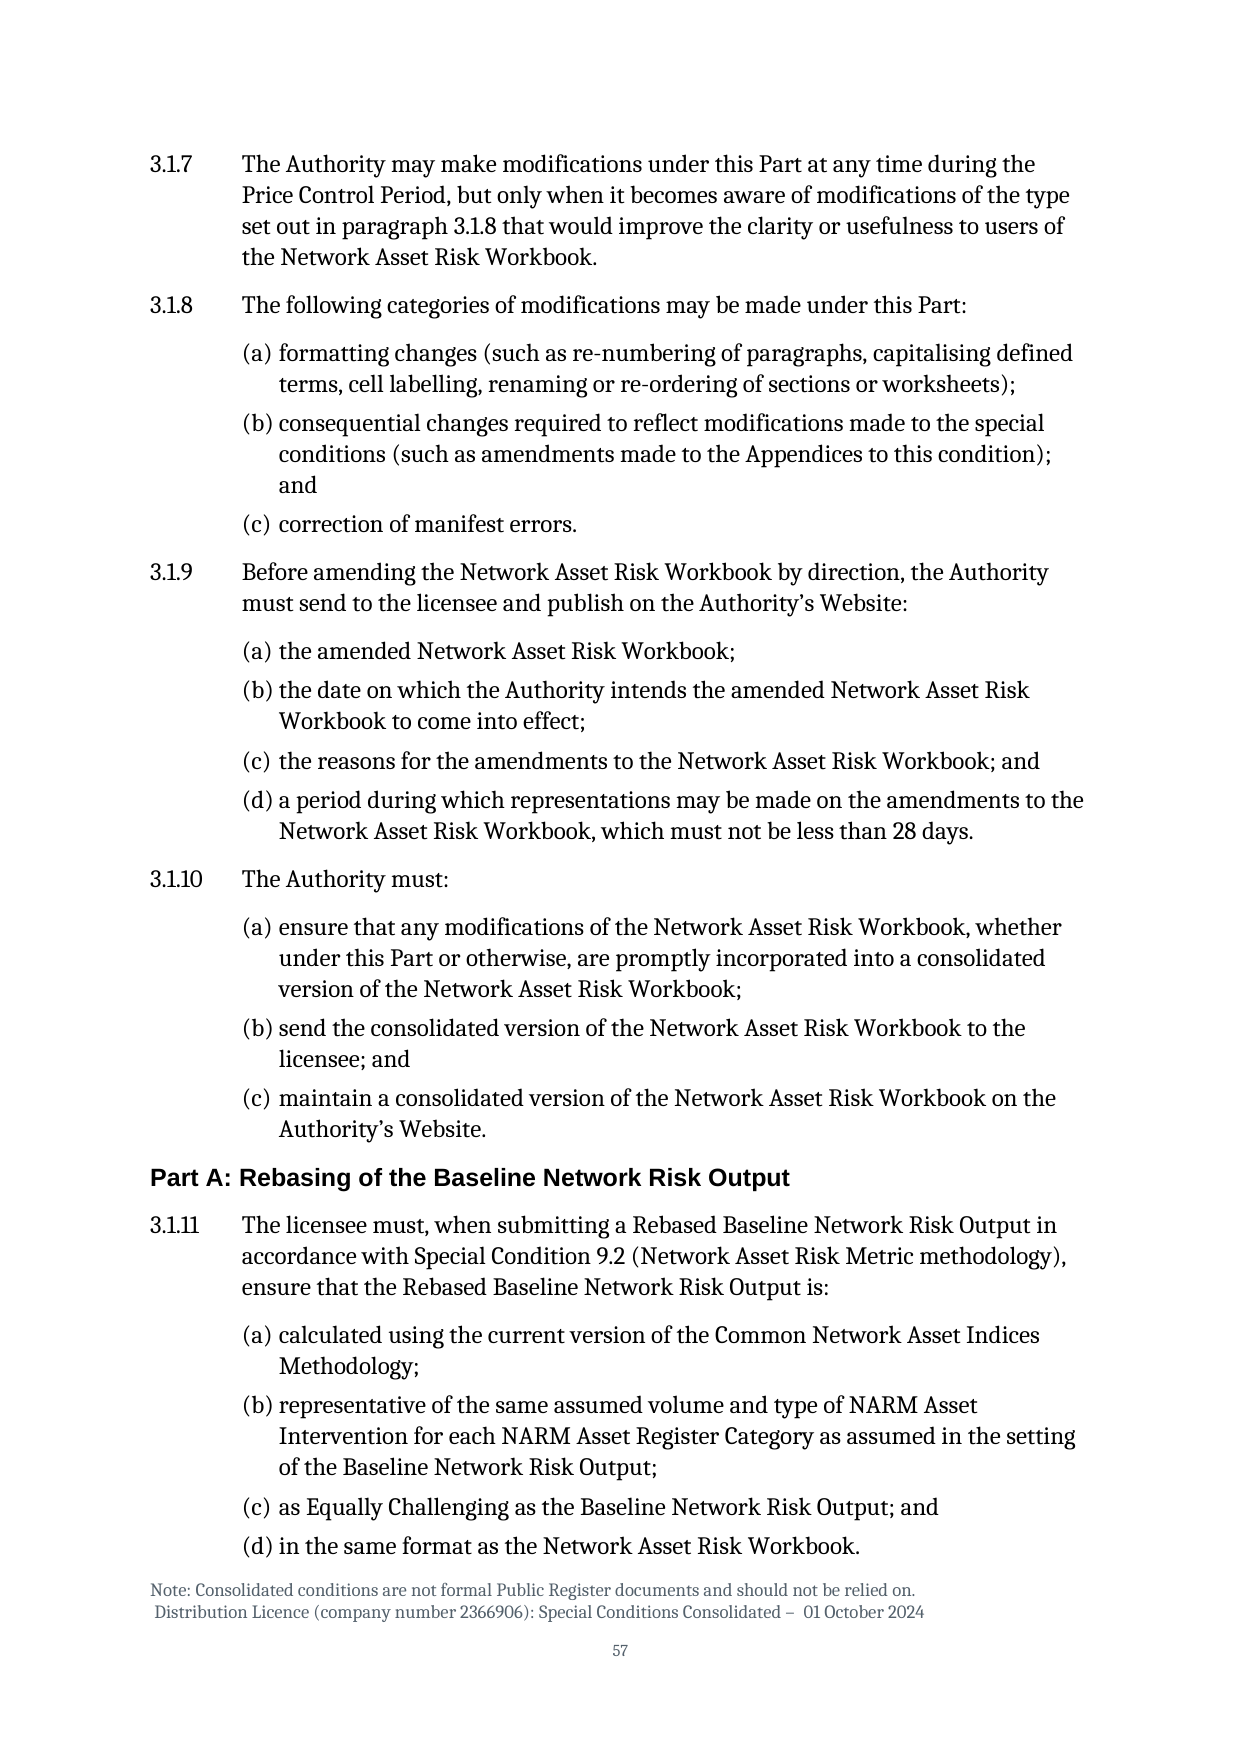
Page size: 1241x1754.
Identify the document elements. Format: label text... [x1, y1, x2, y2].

list maintain a consolidated version of the Network Asset Risk Workbook on the Authority’s Website. [242, 1084, 1090, 1144]
subtitle Rebasing of the Baseline Network Risk Output [150, 1163, 1090, 1192]
list calculated using the current version of the Common Network Asset Indices Methodology; [242, 1321, 1090, 1380]
text The Authority may make modifications under this Part at any time during the Price Control Period, but only when it becomes aware of modifications of the type set out in paragraph 3.1.8 that would improve the clarity or usefulness to users of the Network Asset Risk Workbook. [150, 150, 1090, 272]
list as Equally Challenging as the Baseline Network Risk Output; and [242, 1492, 1090, 1521]
text The following categories of modifications may be made under this Part: [150, 291, 1090, 319]
list representative of the same assumed volume and type of NARM Asset Intervention for each NARM Asset Register Category as assumed in the setting of the Baseline Network Risk Output; [242, 1391, 1090, 1482]
list formatting changes (such as re-numbering of paragraphs, capitalising defined terms, cell labelling, renaming or re-ordering of sections or worksheets); [242, 338, 1090, 398]
list the reasons for the amendments to the Network Asset Risk Workbook; and [242, 747, 1090, 775]
text The Authority must: [150, 865, 1090, 893]
list the date on which the Authority intends the amended Network Asset Risk Workbook to come into effect; [242, 676, 1090, 736]
list a period during which representations may be made on the amendments to the Network Asset Risk Workbook, which must not be less than 28 days. [242, 786, 1090, 846]
list ensure that any modifications of the Network Asset Risk Workbook, whether under this Part or otherwise, are promptly incorporated into a consolidated version of the Network Asset Risk Workbook; [242, 912, 1090, 1003]
list in the same format as the Network Asset Risk Workbook. [242, 1532, 1090, 1561]
list correction of manifest errors. [242, 510, 1090, 539]
text Before amending the Network Asset Risk Workbook by direction, the Authority must send to the licensee and publish on the Authority’s Website: [150, 558, 1090, 618]
list send the consolidated version of the Network Asset Risk Workbook to the licensee; and [242, 1014, 1090, 1074]
list consequential changes required to reflect modifications made to the special conditions (such as amendments made to the Appendices to this condition); and [242, 409, 1090, 500]
text The licensee must, when submitting a Rebased Baseline Network Risk Output in accordance with Special Condition 9.2 (Network Asset Risk Metric methodology), ensure that the Rebased Baseline Network Risk Output is: [150, 1211, 1090, 1302]
list the amended Network Asset Risk Workbook; [242, 637, 1090, 666]
